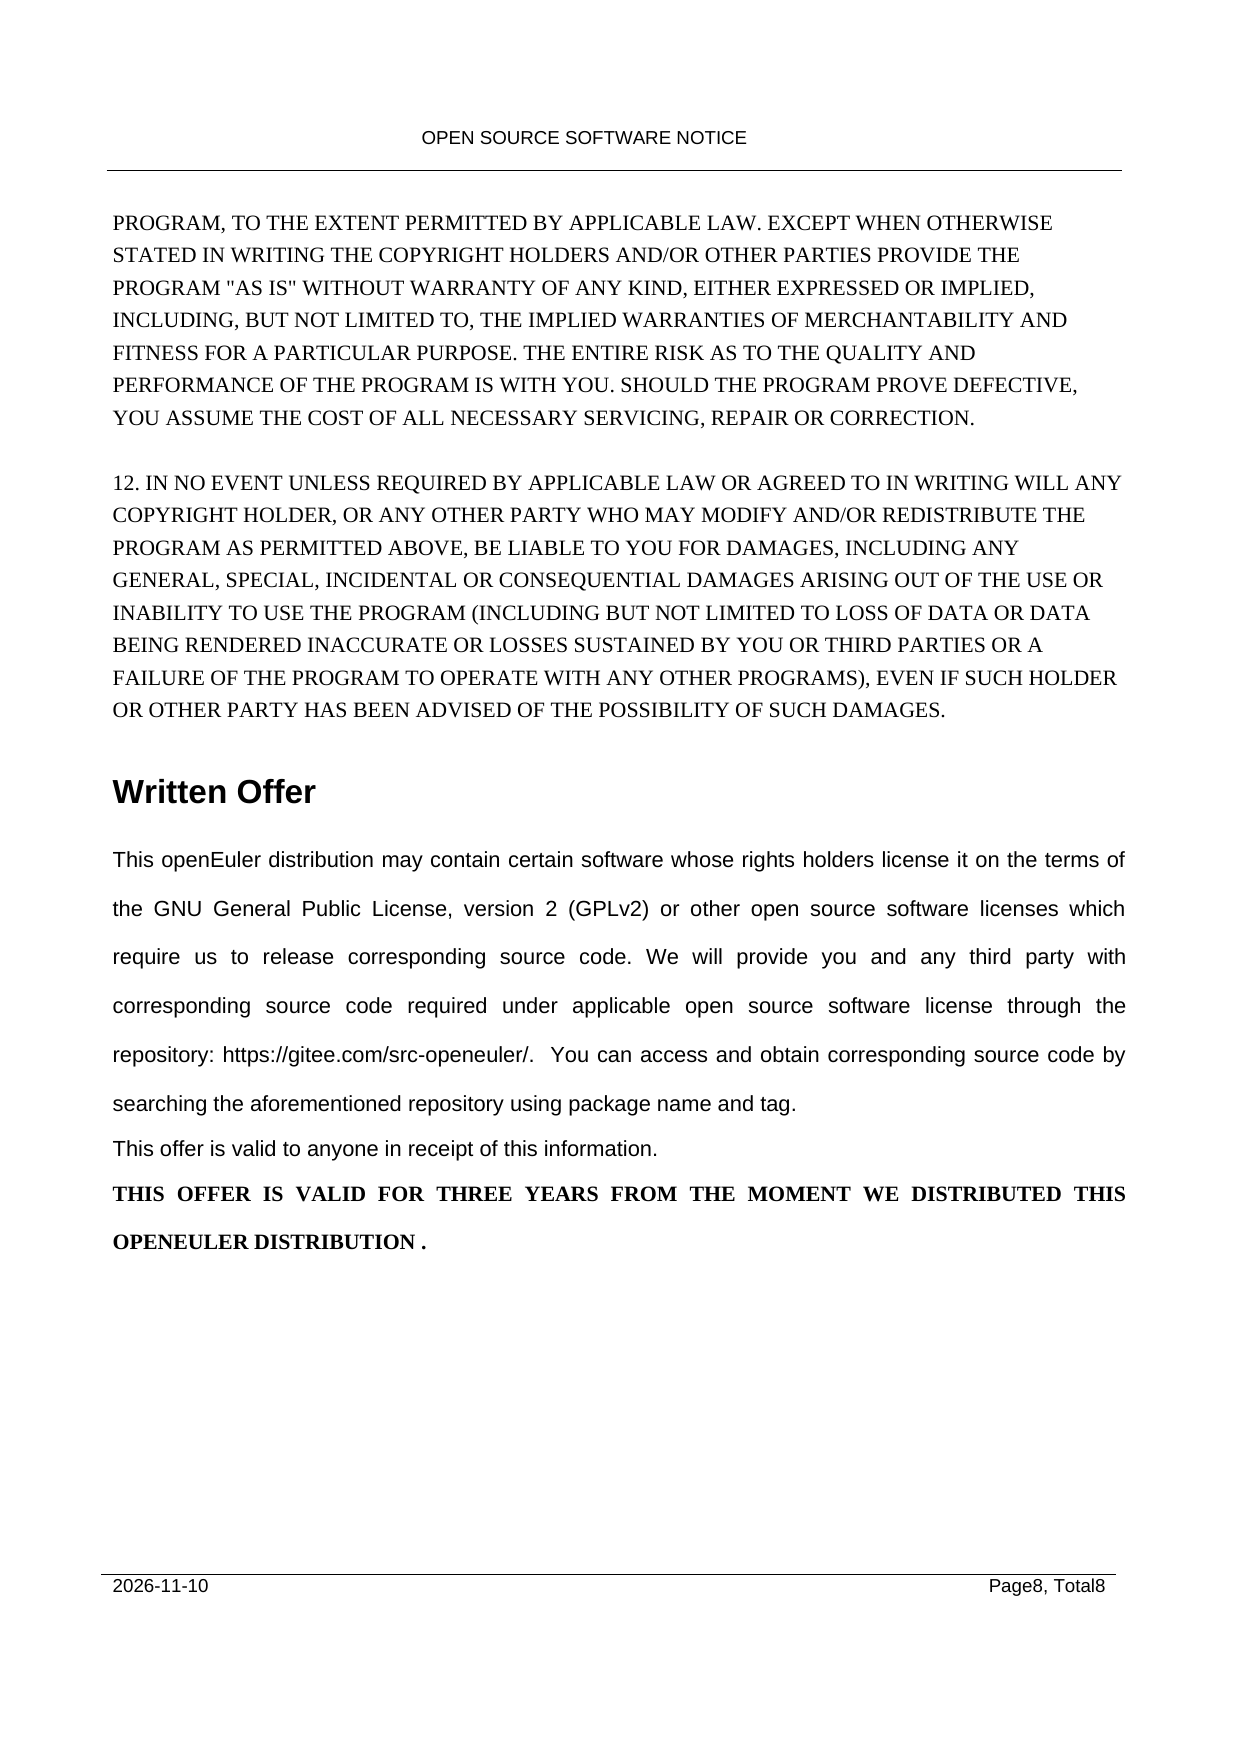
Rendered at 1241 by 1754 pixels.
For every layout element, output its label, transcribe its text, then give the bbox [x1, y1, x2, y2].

text This offer is valid to anyone in receipt of this information. [112, 1132, 1128, 1164]
text This openEuler distribution may contain certain software whose rights holders license it on the terms of the GNU General Public License, version 2 (GPLv2) or other open source software licenses which require us to release corresponding source code. We will provide you and any third party with corresponding source code required under applicable open source software license through the repository: https://gitee.com/src-openeuler/. You can access and obtain corresponding source code by searching the aforementioned repository using package name and tag. [112, 843, 1128, 1119]
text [112, 206, 1128, 759]
text THIS OFFER IS VALID FOR THREE YEARS FROM THE MOMENT WE DISTRIBUTED THIS OPENEULER DISTRIBUTION . [112, 1177, 1128, 1258]
text Written Offer [112, 759, 1128, 824]
